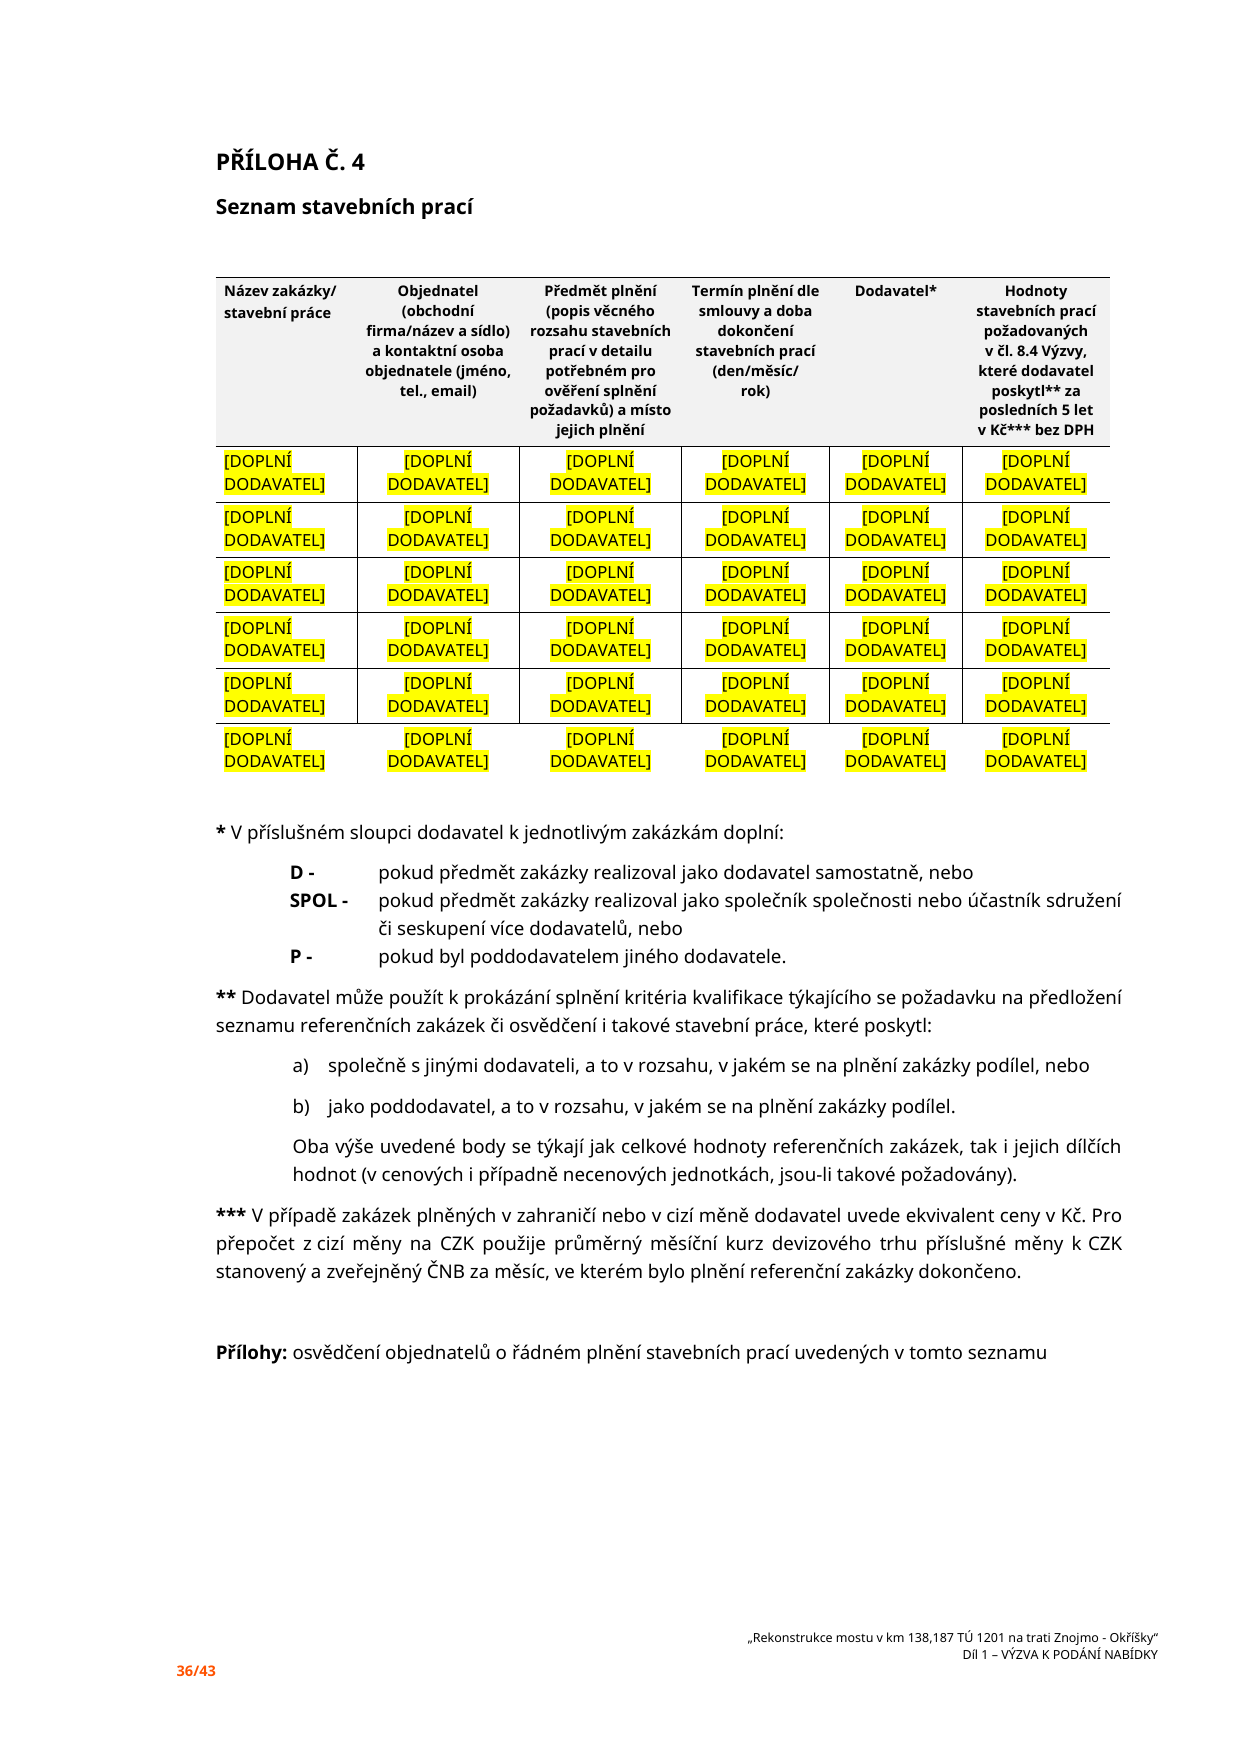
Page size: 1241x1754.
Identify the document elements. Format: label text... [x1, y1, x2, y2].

table_cell [DOPLNÍ DODAVATEL] [216, 447, 357, 501]
table_cell [DOPLNÍ DODAVATEL] [830, 669, 962, 723]
table_header Dodavatel* [829, 278, 962, 446]
table_cell [DOPLNÍ DODAVATEL] [682, 558, 829, 612]
table_cell [DOPLNÍ DODAVATEL] [963, 558, 1110, 612]
table_cell [DOPLNÍ DODAVATEL] [216, 724, 357, 778]
table_cell [DOPLNÍ DODAVATEL] [216, 558, 357, 612]
table_cell [DOPLNÍ DODAVATEL] [520, 447, 681, 501]
text ** Dodavatel může použít k prokázání splnění kritéria kvalifikace týkajícího se požadavku na předložení seznamu referenčních zakázek či osvědčení i takové stavební práce, které poskytl: [216, 984, 1122, 1038]
text D - pokud předmět zakázky realizoval jako dodavatel samostatně, nebo [289, 859, 1122, 885]
table_cell [DOPLNÍ DODAVATEL] [682, 724, 829, 778]
table_cell [DOPLNÍ DODAVATEL] [682, 447, 829, 501]
table_cell [DOPLNÍ DODAVATEL] [358, 669, 519, 723]
text Příloha č. 4 [216, 146, 1122, 177]
text jako poddodavatel, a to v rozsahu, v jakém se na plnění zakázky podílel. [292, 1093, 1122, 1119]
table_cell [DOPLNÍ DODAVATEL] [682, 503, 829, 557]
table_cell [DOPLNÍ DODAVATEL] [520, 669, 681, 723]
table_cell [DOPLNÍ DODAVATEL] [216, 613, 357, 668]
table_cell [DOPLNÍ DODAVATEL] [216, 503, 357, 557]
table_header Název zakázky/ stavební práce [216, 278, 357, 446]
text SPOL - pokud předmět zakázky realizoval jako společník společnosti nebo účastník sdružení či seskupení více dodavatelů, nebo [289, 887, 1122, 941]
table_cell [DOPLNÍ DODAVATEL] [962, 724, 1110, 778]
table_cell [DOPLNÍ DODAVATEL] [357, 724, 519, 778]
text * V příslušném sloupci dodavatel k jednotlivým zakázkám doplní: [216, 819, 1122, 844]
table_cell [DOPLNÍ DODAVATEL] [216, 669, 357, 723]
table_cell [DOPLNÍ DODAVATEL] [963, 503, 1110, 557]
table_header Předmět plnění (popis věcného rozsahu stavebních prací v detailu potřebném pro ověření splnění požadavků) a místo jejich plnění [519, 278, 682, 446]
text P - pokud byl poddodavatelem jiného dodavatele. [289, 943, 1122, 969]
table_cell [DOPLNÍ DODAVATEL] [830, 558, 962, 612]
table_cell [DOPLNÍ DODAVATEL] [830, 503, 962, 557]
table_cell [DOPLNÍ DODAVATEL] [830, 613, 962, 668]
text Přílohy: osvědčení objednatelů o řádném plnění stavebních prací uvedených v tomto seznamu [216, 1339, 1122, 1365]
table_cell [DOPLNÍ DODAVATEL] [358, 503, 519, 557]
list Oba výše uvedené body se týkají jak celkové hodnoty referenčních zakázek, tak i jejich dílčích hodnot (v cenových i případně necenových jednotkách, jsou-li takové požadovány). [292, 1134, 1122, 1187]
table_cell [DOPLNÍ DODAVATEL] [358, 558, 519, 612]
table_cell [DOPLNÍ DODAVATEL] [682, 669, 829, 723]
text *** V případě zakázek plněných v zahraničí nebo v cizí měně dodavatel uvede ekvivalent ceny v Kč. Pro přepočet z cizí měny na CZK použije průměrný měsíční kurz devizového trhu příslušné měny k CZK stanovený a zveřejněný ČNB za měsíc, ve kterém bylo plnění referenční zakázky dokončeno. [216, 1202, 1122, 1284]
table_cell [DOPLNÍ DODAVATEL] [520, 613, 681, 668]
table_cell [DOPLNÍ DODAVATEL] [830, 447, 962, 501]
table_cell [DOPLNÍ DODAVATEL] [358, 613, 519, 668]
table_header Objednatel (obchodní firma/název a sídlo) a kontaktní osoba objednatele (jméno, tel., email) [357, 278, 519, 446]
text Seznam stavebních prací [216, 192, 1122, 221]
table_header Termín plnění dle smlouvy a doba dokončení stavebních prací (den/měsíc/ rok) [682, 278, 829, 446]
table_cell [DOPLNÍ DODAVATEL] [963, 447, 1110, 501]
table_cell [DOPLNÍ DODAVATEL] [963, 669, 1110, 723]
table_cell [DOPLNÍ DODAVATEL] [520, 558, 681, 612]
table_cell [DOPLNÍ DODAVATEL] [963, 613, 1110, 668]
table_cell [DOPLNÍ DODAVATEL] [519, 724, 682, 778]
table_cell [DOPLNÍ DODAVATEL] [829, 724, 962, 778]
table_header Hodnoty stavebních prací požadovaných v čl. 8.4 Výzvy, které dodavatel poskytl** za posledních 5 let v Kč*** bez DPH [962, 278, 1110, 446]
table_cell [DOPLNÍ DODAVATEL] [682, 613, 829, 668]
table_cell [DOPLNÍ DODAVATEL] [358, 447, 519, 501]
list společně s jinými dodavateli, a to v rozsahu, v jakém se na plnění zakázky podílel, nebo [292, 1053, 1122, 1078]
table_cell [DOPLNÍ DODAVATEL] [520, 503, 681, 557]
